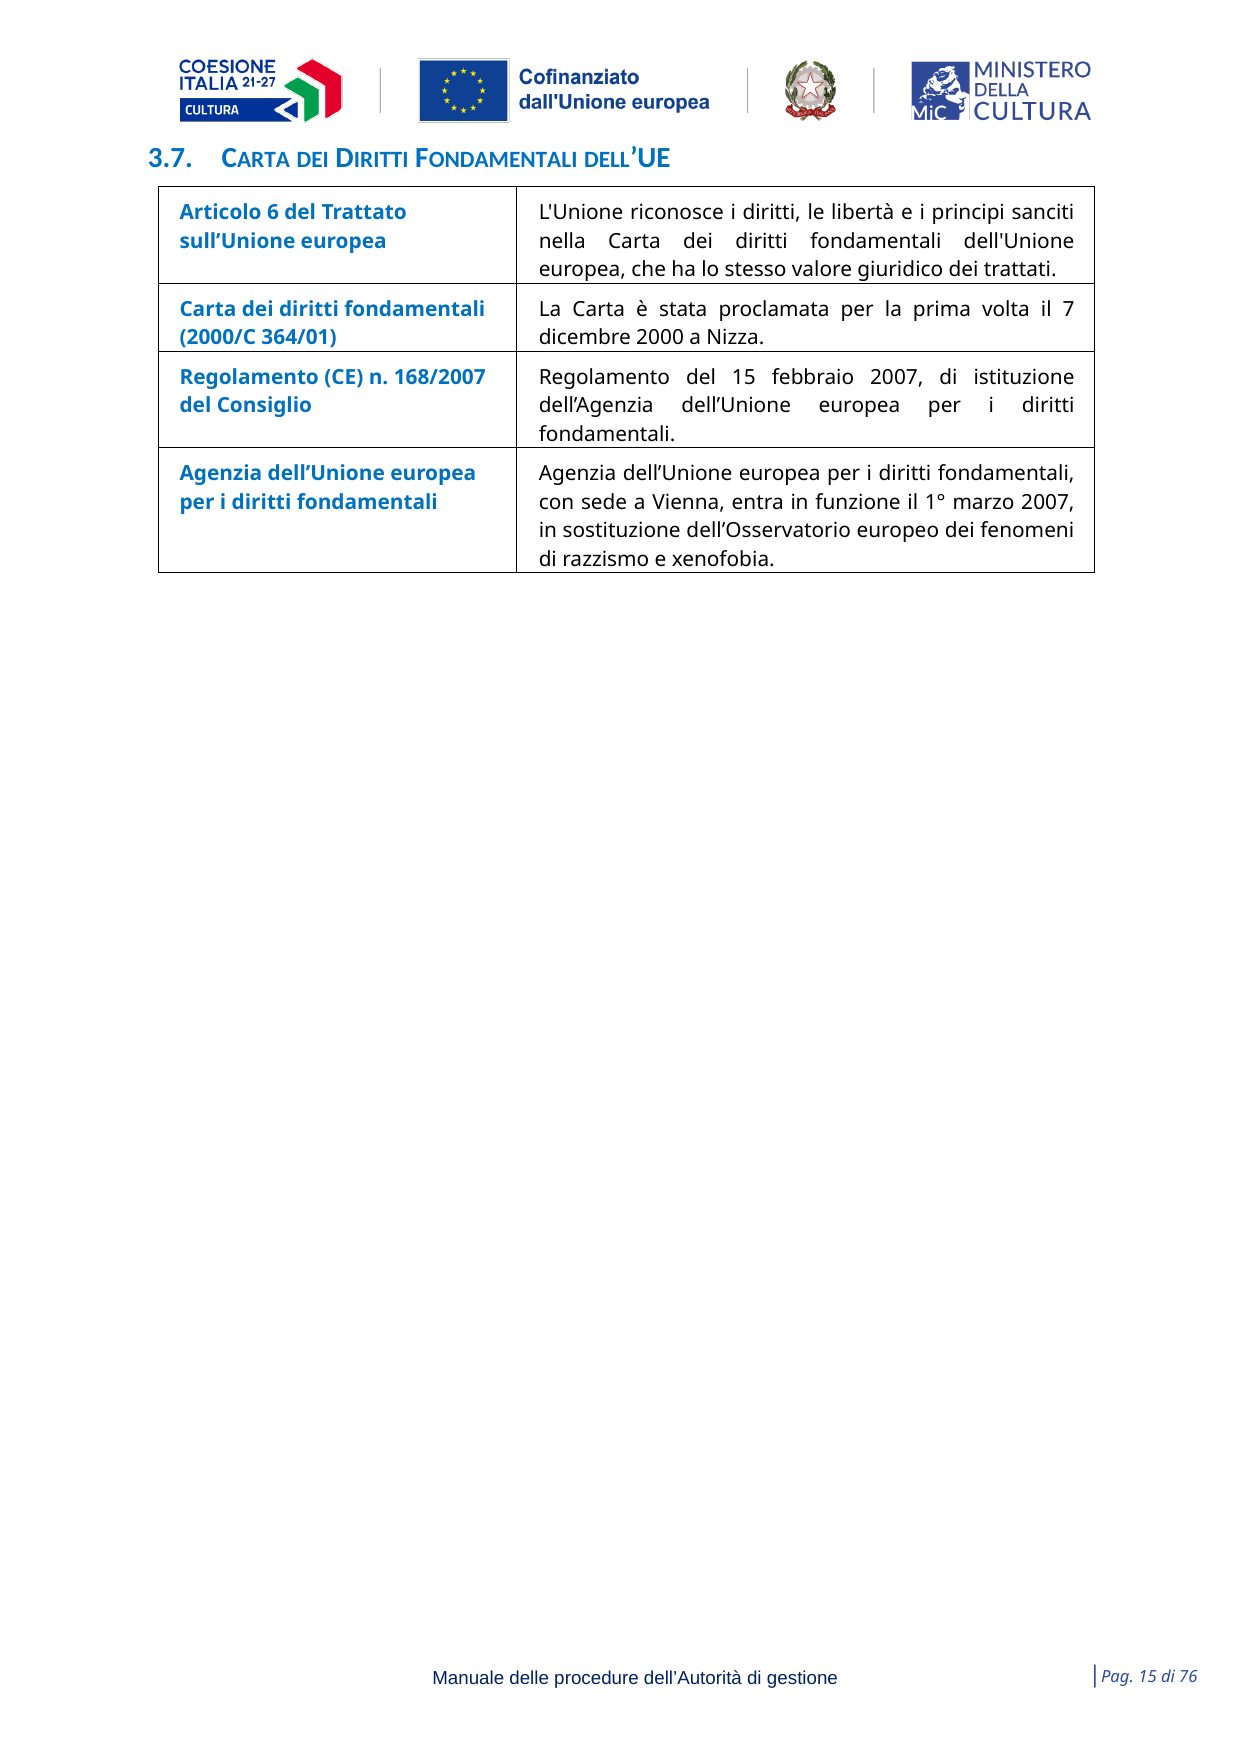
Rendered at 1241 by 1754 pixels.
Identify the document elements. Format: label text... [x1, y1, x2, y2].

table_header L'Unione riconosce i diritti, le libertà e i principi sanciti nella Carta dei diritti fondamentali dell'Unione europea, che ha lo stesso valore giuridico dei trattati. [517, 187, 1094, 283]
table_cell La Carta è stata proclamata per la prima volta il 7 dicembre 2000 a Nizza. [517, 284, 1094, 351]
table_cell Agenzia dell’Unione europea per i diritti fondamentali [159, 448, 516, 572]
table_cell Regolamento del 15 febbraio 2007, di istituzione dell’Agenzia dell’Unione europea per i diritti fondamentali. [517, 352, 1094, 447]
table_cell Carta dei diritti fondamentali (2000/C 364/01) [159, 284, 516, 351]
table_cell Regolamento (CE) n. 168/2007 del Consiglio [159, 352, 516, 447]
table_cell Agenzia dell’Unione europea per i diritti fondamentali, con sede a Vienna, entra in funzione il 1° marzo 2007, in sostituzione dell’Osservatorio europeo dei fenomeni di razzismo e xenofobia. [517, 448, 1094, 572]
subtitle Carta dei Diritti Fondamentali dell’UE [148, 140, 1122, 175]
picture [147, 44, 1123, 140]
table_header Articolo 6 del Trattato sull’Unione europea [159, 187, 516, 283]
